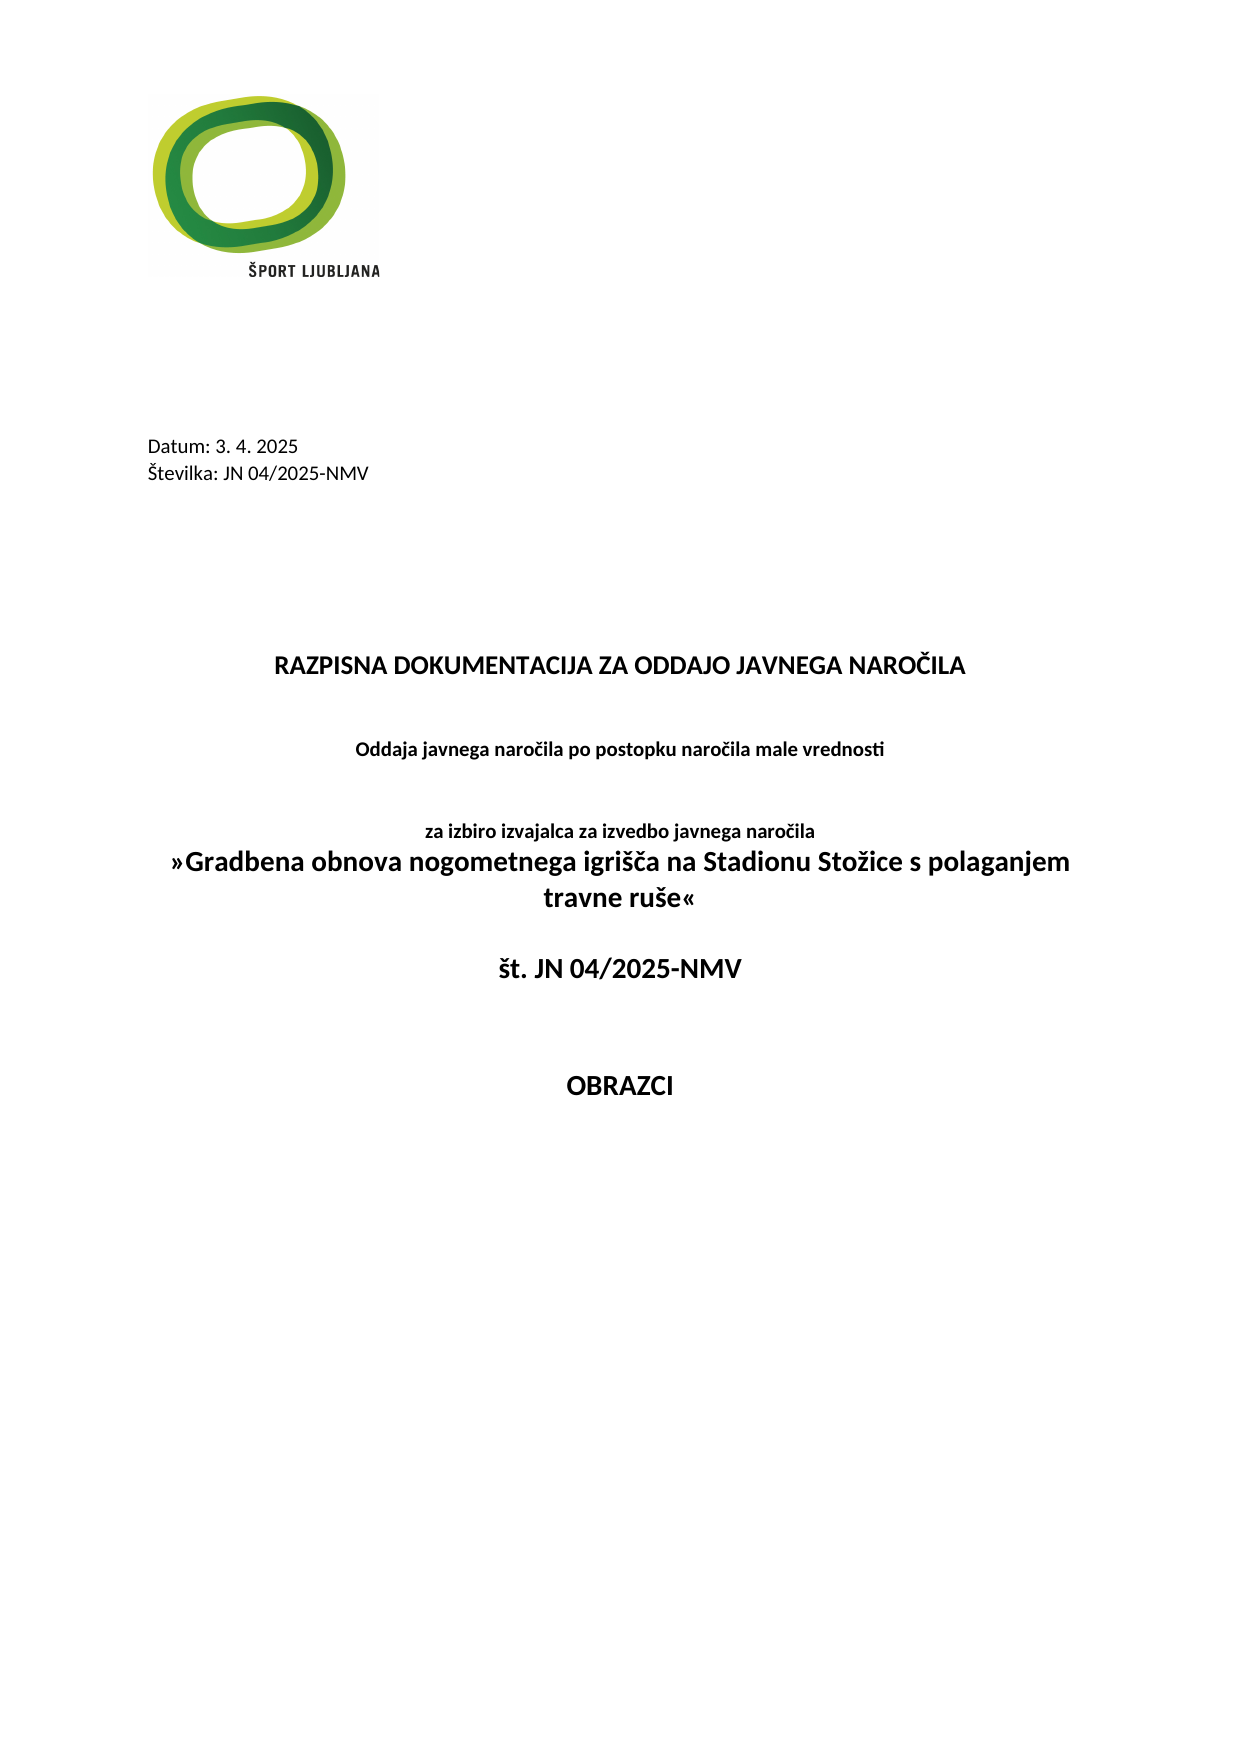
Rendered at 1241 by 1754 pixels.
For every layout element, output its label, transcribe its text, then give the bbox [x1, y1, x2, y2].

text Številka: JN 04/2025-NMV [148, 458, 1092, 485]
text Datum: 3. 4. 2025 [148, 431, 1092, 458]
picture [147, 94, 380, 277]
text OBRAZCI [148, 1067, 1092, 1103]
text RAZPISNA DOKUMENTACIJA ZA ODDAJO JAVNEGA NAROČILA [148, 648, 1092, 681]
text »Gradbena obnova nogometnega igrišča na Stadionu Stožice s polaganjem travne ruše« [148, 843, 1092, 914]
text št. JN 04/2025-NMV [148, 950, 1092, 986]
text Oddaja javnega naročila po postopku naročila male vrednosti [148, 735, 1092, 762]
text za izbiro izvajalca za izvedbo javnega naročila [148, 816, 1092, 843]
